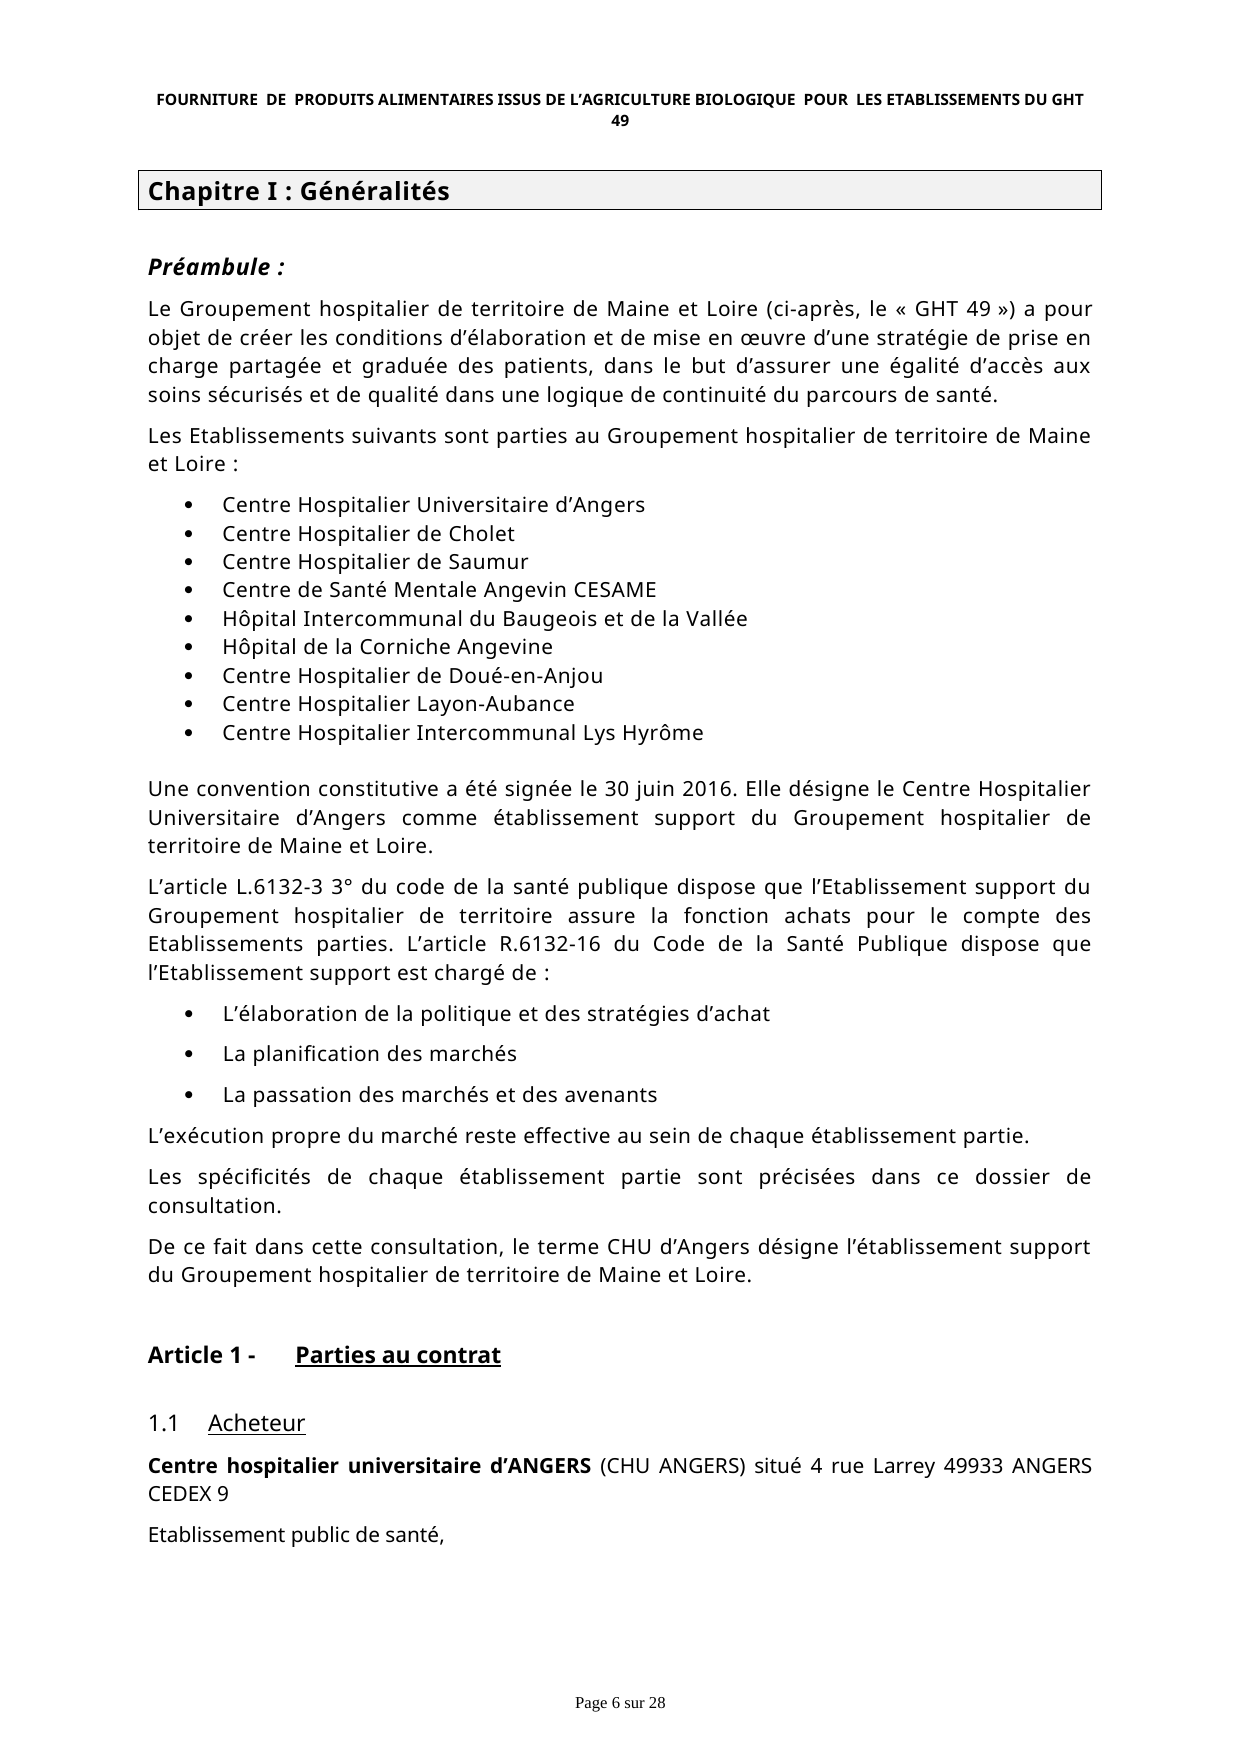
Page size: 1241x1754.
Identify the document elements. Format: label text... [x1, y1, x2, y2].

text L’exécution propre du marché reste effective au sein de chaque établissement partie. [148, 1121, 1093, 1150]
list L’élaboration de la politique et des stratégies d’achat [185, 999, 1093, 1027]
text Préambule : [148, 251, 1093, 282]
list Centre Hospitalier de Cholet [185, 519, 1093, 547]
text Les spécificités de chaque établissement partie sont précisées dans ce dossier de consultation. [148, 1162, 1093, 1219]
subtitle Parties au contrat [148, 1339, 1093, 1370]
list La passation des marchés et des avenants [185, 1081, 1093, 1109]
list Hôpital Intercommunal du Baugeois et de la Vallée [185, 604, 1093, 632]
list Centre Hospitalier Layon-Aubance [185, 689, 1093, 718]
text Le Groupement hospitalier de territoire de Maine et Loire (ci-après, le « GHT 49 ») a pour objet de créer les conditions d’élaboration et de mise en œuvre d’une stratégie de prise en charge partagée et graduée des patients, dans le but d’assurer une égalité d’accès aux soins sécurisés et de qualité dans une logique de continuité du parcours de santé. [148, 294, 1093, 408]
text De ce fait dans cette consultation, le terme CHU d’Angers désigne l’établissement support du Groupement hospitalier de territoire de Maine et Loire. [148, 1232, 1093, 1289]
text Centre hospitalier universitaire d’ANGERS (CHU ANGERS) situé 4 rue Larrey 49933 ANGERS CEDEX 9 [148, 1451, 1093, 1508]
list Centre Hospitalier Universitaire d’Angers [185, 490, 1093, 519]
text L’article L.6132-3 3° du code de la santé publique dispose que l’Etablissement support du Groupement hospitalier de territoire assure la fonction achats pour le compte des Etablissements parties. L’article R.6132-16 du Code de la Santé Publique dispose que l’Etablissement support est chargé de : [148, 872, 1093, 986]
list Centre de Santé Mentale Angevin CESAME [185, 576, 1093, 604]
text Une convention constitutive a été signée le 30 juin 2016. Elle désigne le Centre Hospitalier Universitaire d’Angers comme établissement support du Groupement hospitalier de territoire de Maine et Loire. [148, 774, 1093, 860]
list Hôpital de la Corniche Angevine [185, 632, 1093, 661]
text Chapitre I : Généralités [139, 171, 1101, 209]
list Centre Hospitalier Intercommunal Lys Hyrôme [185, 718, 1093, 746]
list Centre Hospitalier de Saumur [185, 547, 1093, 576]
list Centre Hospitalier de Doué-en-Anjou [185, 661, 1093, 689]
text Les Etablissements suivants sont parties au Groupement hospitalier de territoire de Maine et Loire : [148, 421, 1093, 478]
subtitle Acheteur [148, 1407, 1093, 1439]
text Etablissement public de santé, [148, 1521, 1093, 1549]
list La planification des marchés [185, 1039, 1093, 1068]
